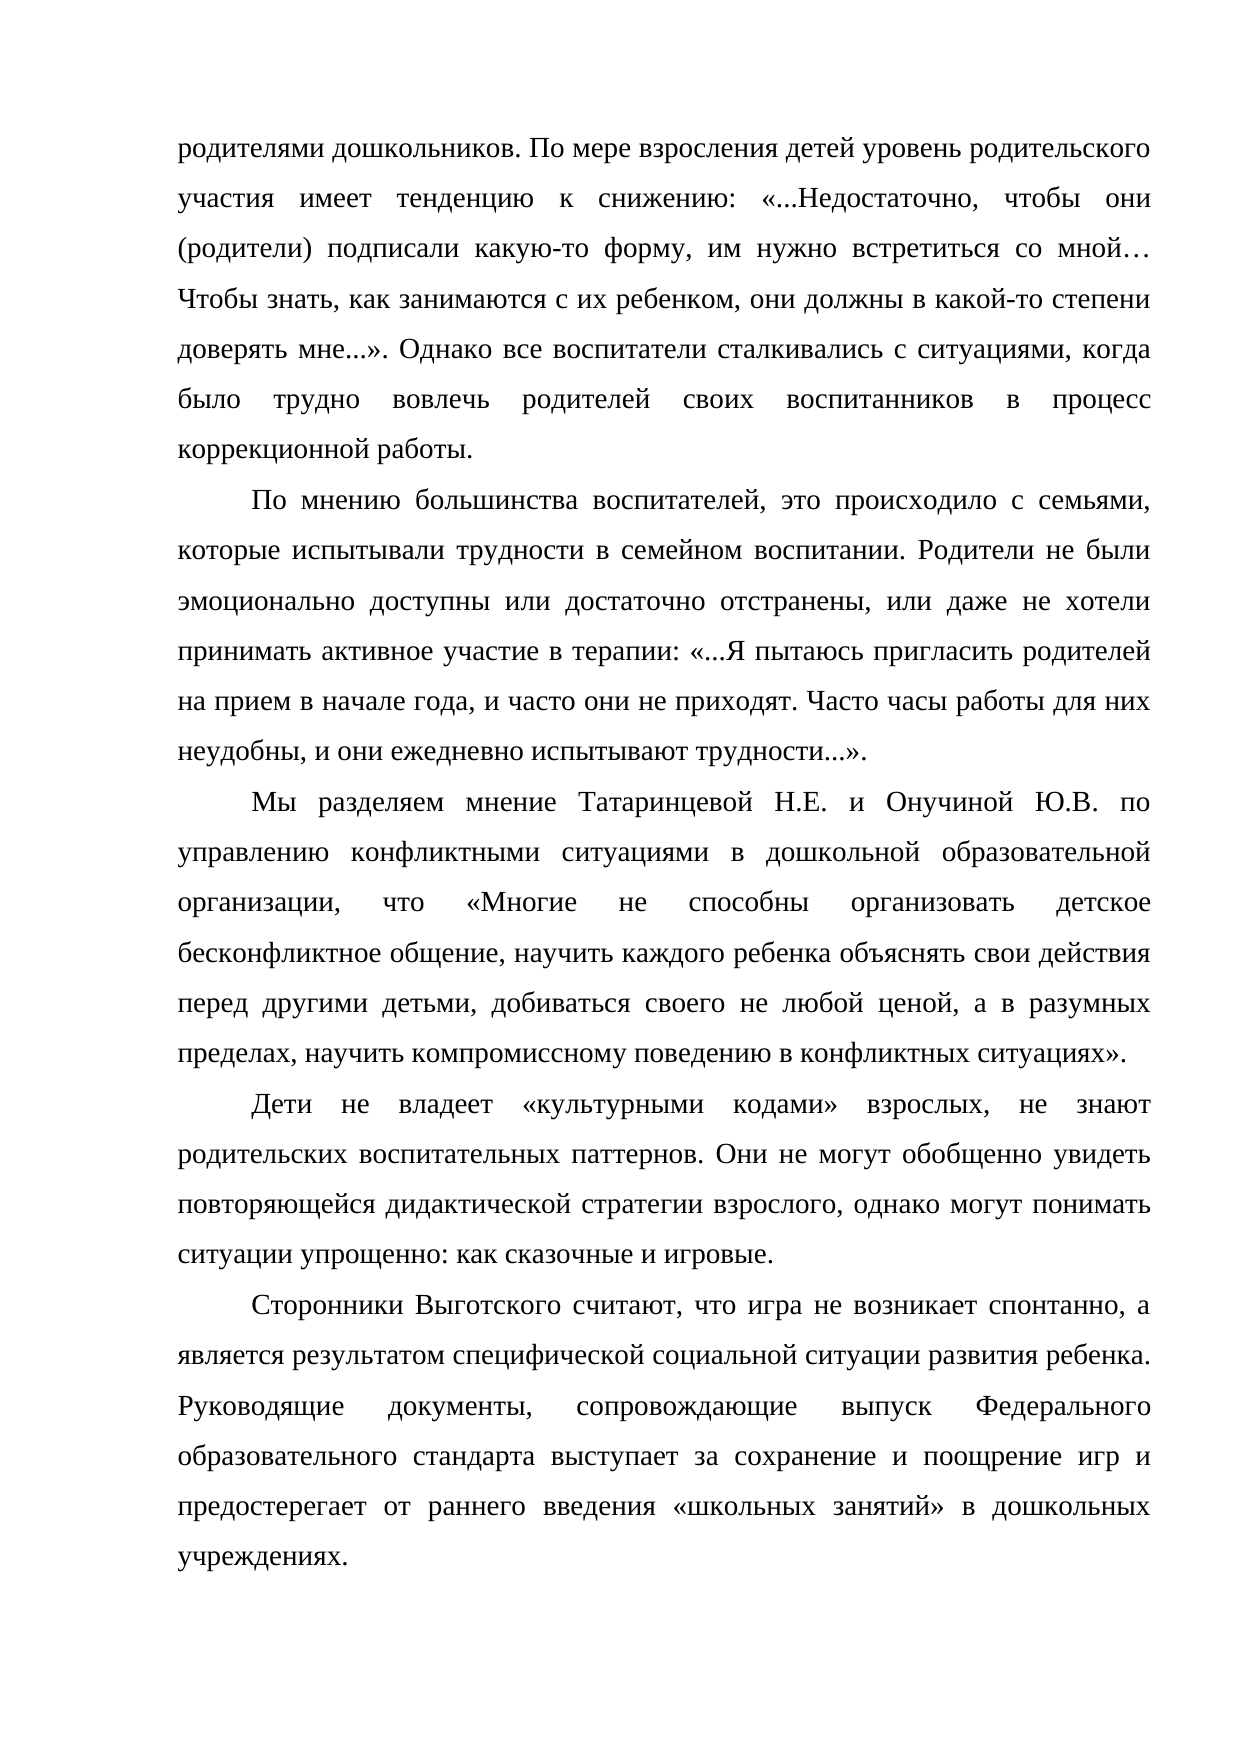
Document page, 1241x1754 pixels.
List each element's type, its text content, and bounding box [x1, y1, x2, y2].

text Сторонники Выготского считают, что игра не возникает спонтанно, а является результатом специфической социальной ситуации развития ребенка. Руководящие документы, сопровождающие выпуск Федерального образовательного стандарта выступает за сохранение и поощрение игр и предостерегает от раннего введения «школьных занятий» в дошкольных учреждениях. [177, 1287, 1152, 1572]
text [177, 130, 1152, 465]
text Дети не владеет «культурными кодами» взрослых, не знают родительских воспитательных паттернов. Они не могут обобщенно увидеть повторяющейся дидактической стратегии взрослого, однако могут понимать ситуации упрощенно: как сказочные и игровые. [177, 1086, 1152, 1270]
text Мы разделяем мнение Татаринцевой Н.Е. и Онучиной Ю.В. по управлению конфликтными ситуациями в дошкольной образовательной организации, что «Многие не способны организовать детское бесконфликтное общение, научить каждого ребенка объяснять свои действия перед другими детьми, добиваться своего не любой ценой, а в разумных пределах, научить компромиссному поведению в конфликтных ситуациях». [177, 784, 1152, 1069]
text По мнению большинства воспитателей, это происходило с семьями, которые испытывали трудности в семейном воспитании. Родители не были эмоционально доступны или достаточно отстранены, или даже не хотели принимать активное участие в терапии: «...Я пытаюсь пригласить родителей на прием в начале года, и часто они не приходят. Часто часы работы для них неудобны, и они ежедневно испытывают трудности...». [177, 482, 1152, 767]
